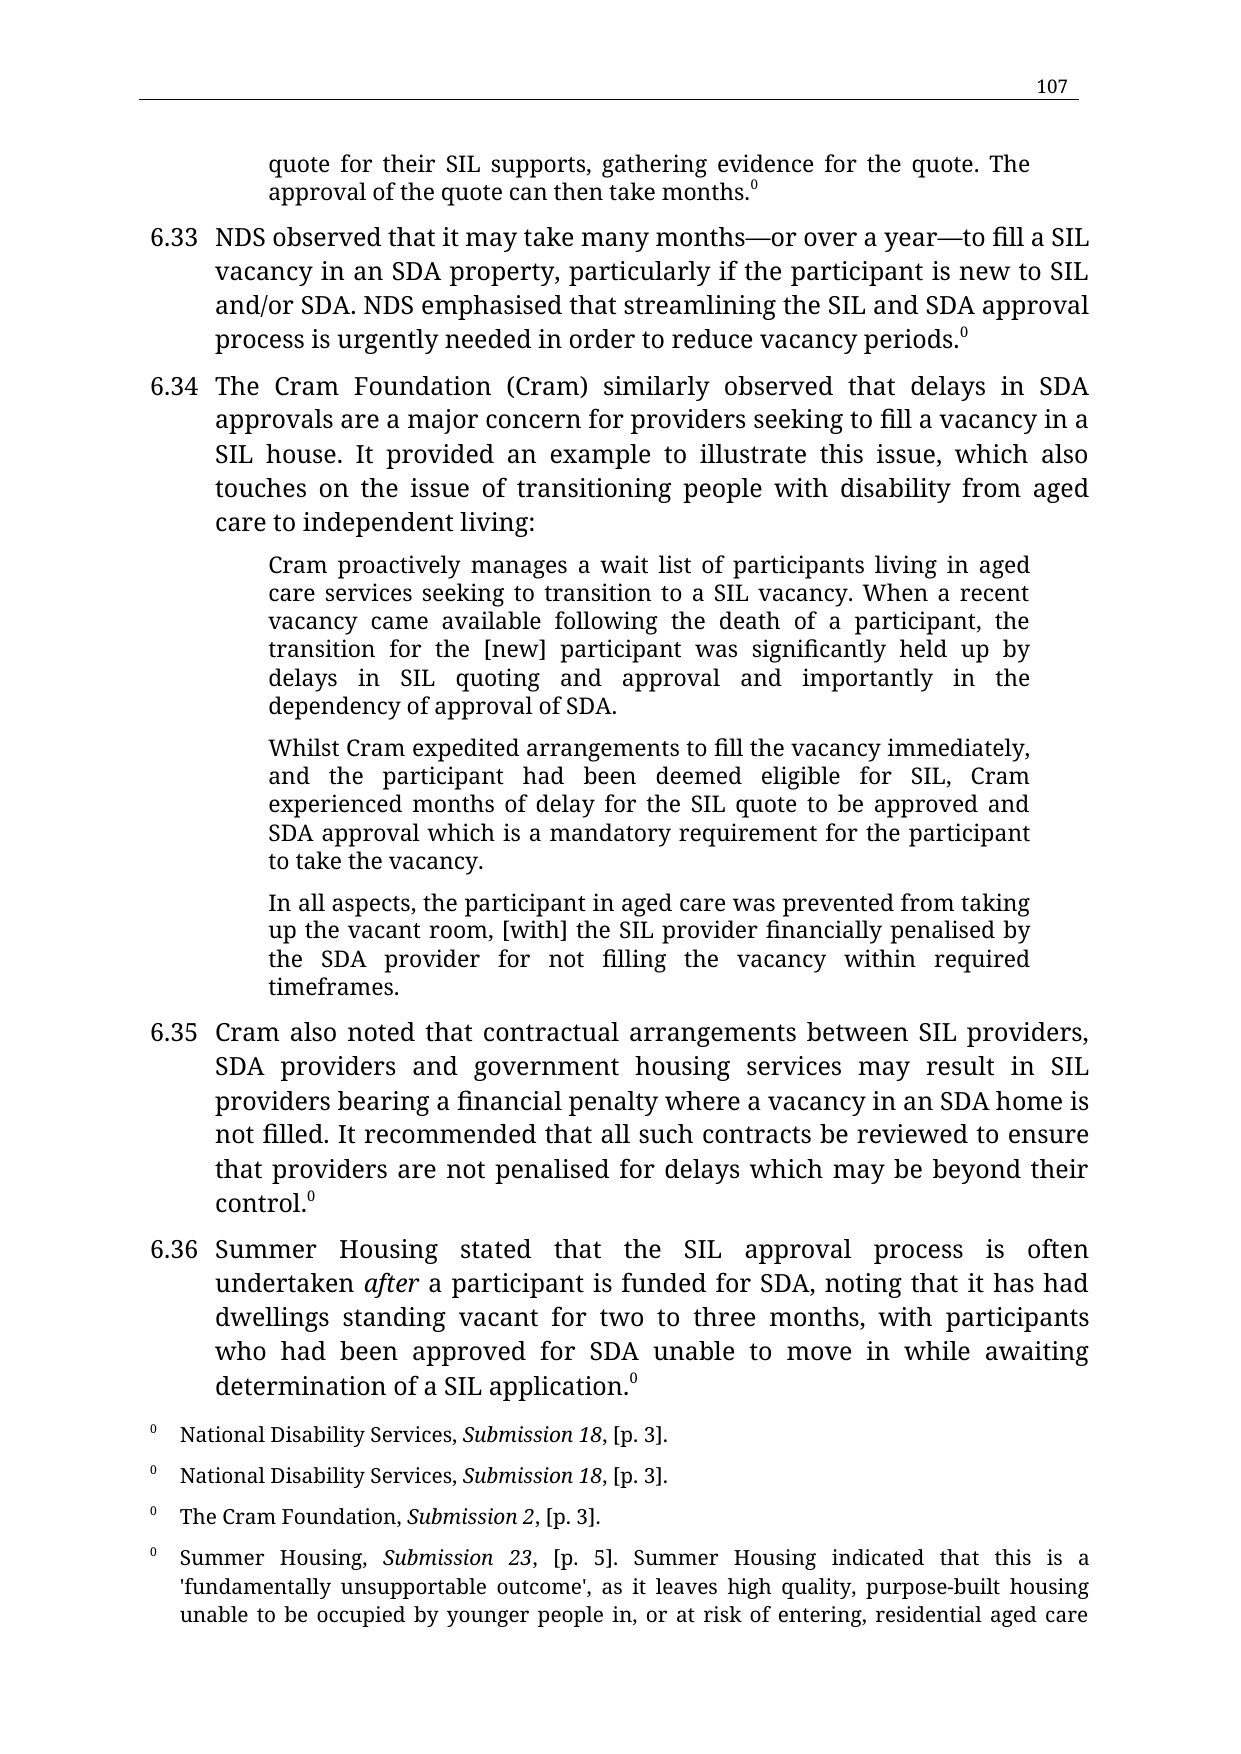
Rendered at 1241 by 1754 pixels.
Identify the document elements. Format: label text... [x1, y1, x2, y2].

text Whilst Cram expedited arrangements to fill the vacancy immediately, and the participant had been deemed eligible for SIL, Cram experienced months of delay for the SIL quote to be approved and SDA approval which is a mandatory requirement for the participant to take the vacancy. [268, 734, 1031, 876]
text 6.33 NDS observed that it may take many months—or over a year—to fill a SIL vacancy in an SDA property, particularly if the participant is new to SIL and/or SDA. NDS emphasised that streamlining the SIL and SDA approval process is urgently needed in order to reduce vacancy periods. [150, 219, 1090, 356]
text 6.34 The Cram Foundation (Cram) similarly observed that delays in SDA approvals are a major concern for providers seeking to fill a vacancy in a SIL house. It provided an example to illustrate this issue, which also touches on the issue of transitioning people with disability from aged care to independent living: [150, 368, 1090, 538]
text Cram proactively manages a wait list of participants living in aged care services seeking to transition to a SIL vacancy. When a recent vacancy came available following the death of a participant, the transition for the [new] participant was significantly held up by delays in SIL quoting and approval and importantly in the dependency of approval of SDA. [268, 551, 1031, 722]
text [268, 150, 1031, 207]
text In all aspects, the participant in aged care was prevented from taking up the vacant room, [with] the SIL provider financially penalised by the SDA provider for not filling the vacancy within required timeframes. [268, 889, 1031, 1002]
text 6.35 Cram also noted that contractual arrangements between SIL providers, SDA providers and government housing services may result in SIL providers bearing a financial penalty where a vacancy in an SDA home is not filled. It recommended that all such contracts be reviewed to ensure that providers are not penalised for delays which may be beyond their control. [150, 1015, 1090, 1219]
text 6.36 Summer Housing stated that the SIL approval process is often undertaken after a participant is funded for SDA, noting that it has had dwellings standing vacant for two to three months, with participants who had been approved for SDA unable to move in while awaiting determination of a SIL application. [150, 1232, 1090, 1402]
